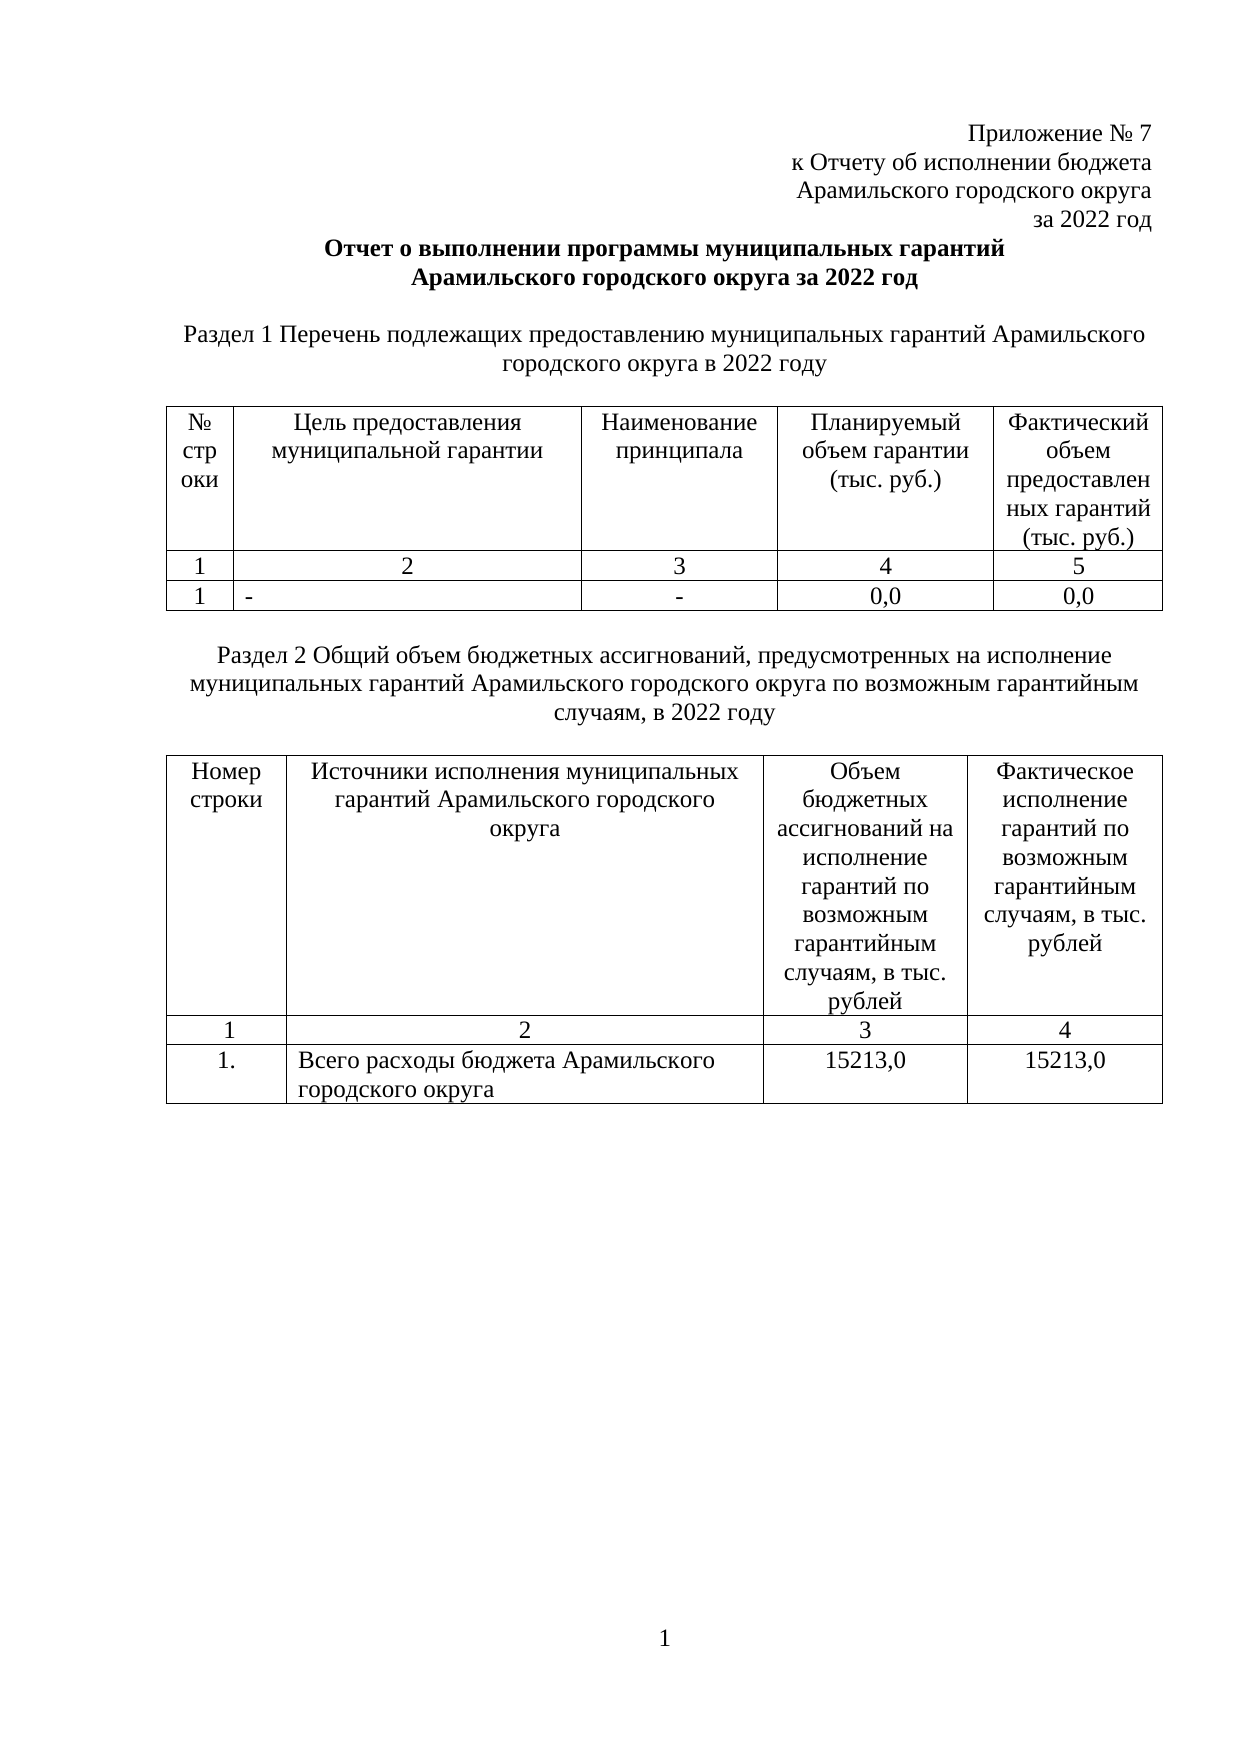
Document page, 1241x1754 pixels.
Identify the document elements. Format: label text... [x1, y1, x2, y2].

table_cell 1 [167, 551, 233, 580]
table_cell - [582, 581, 777, 610]
text Арамильского городского округа за 2022 год [177, 262, 1152, 291]
table_cell 2 [287, 1016, 763, 1044]
table_cell 0,0 [778, 581, 993, 610]
table_cell 1 [167, 1016, 286, 1044]
table_cell 3 [764, 1016, 967, 1044]
table_cell - [234, 581, 581, 610]
table_cell 0,0 [994, 581, 1162, 610]
table_cell 15213,0 [968, 1045, 1162, 1103]
table_header Цель предоставления муниципальной гарантии [234, 407, 581, 550]
table_cell 1 [167, 581, 233, 610]
text за 2022 год [177, 204, 1152, 233]
table_cell 3 [582, 551, 777, 580]
table_cell 4 [968, 1016, 1162, 1044]
text Раздел 2 Общий объем бюджетных ассигнований, предусмотренных на исполнение муниципальных гарантий Арамильского городского округа по возможным гарантийным случаям, в 2022 году [177, 640, 1152, 726]
table_header Наименование принципала [582, 407, 777, 550]
table_cell 2 [234, 551, 581, 580]
text Арамильского городского округа [177, 176, 1152, 204]
table_header Номер строки [167, 756, 286, 1014]
table_header Планируемый объем гарантии (тыс. руб.) [778, 407, 993, 550]
table_cell 15213,0 [764, 1045, 967, 1103]
table_header № стр оки [167, 407, 233, 550]
text к Отчету об исполнении бюджета [177, 147, 1152, 176]
text Отчет о выполнении программы муниципальных гарантий [177, 233, 1152, 262]
table_cell 5 [994, 551, 1162, 580]
table_header Фактический объем предоставленных гарантий (тыс. руб.) [994, 407, 1162, 550]
text Приложение № 7 [177, 118, 1152, 147]
table_cell Всего расходы бюджета Арамильского городского округа [287, 1045, 763, 1103]
table_header Фактическое исполнение гарантий по возможным гарантийным случаям, в тыс. рублей [968, 756, 1162, 1014]
table_cell 4 [778, 551, 993, 580]
text Раздел 1 Перечень подлежащих предоставлению муниципальных гарантий Арамильского городского округа в 2022 году [177, 319, 1152, 377]
table_cell 1. [167, 1045, 286, 1103]
table_header Объем бюджетных ассигнований на исполнение гарантий по возможным гарантийным случаям, в тыс. рублей [764, 756, 967, 1014]
table_header Источники исполнения муниципальных гарантий Арамильского городского округа [287, 756, 763, 1014]
